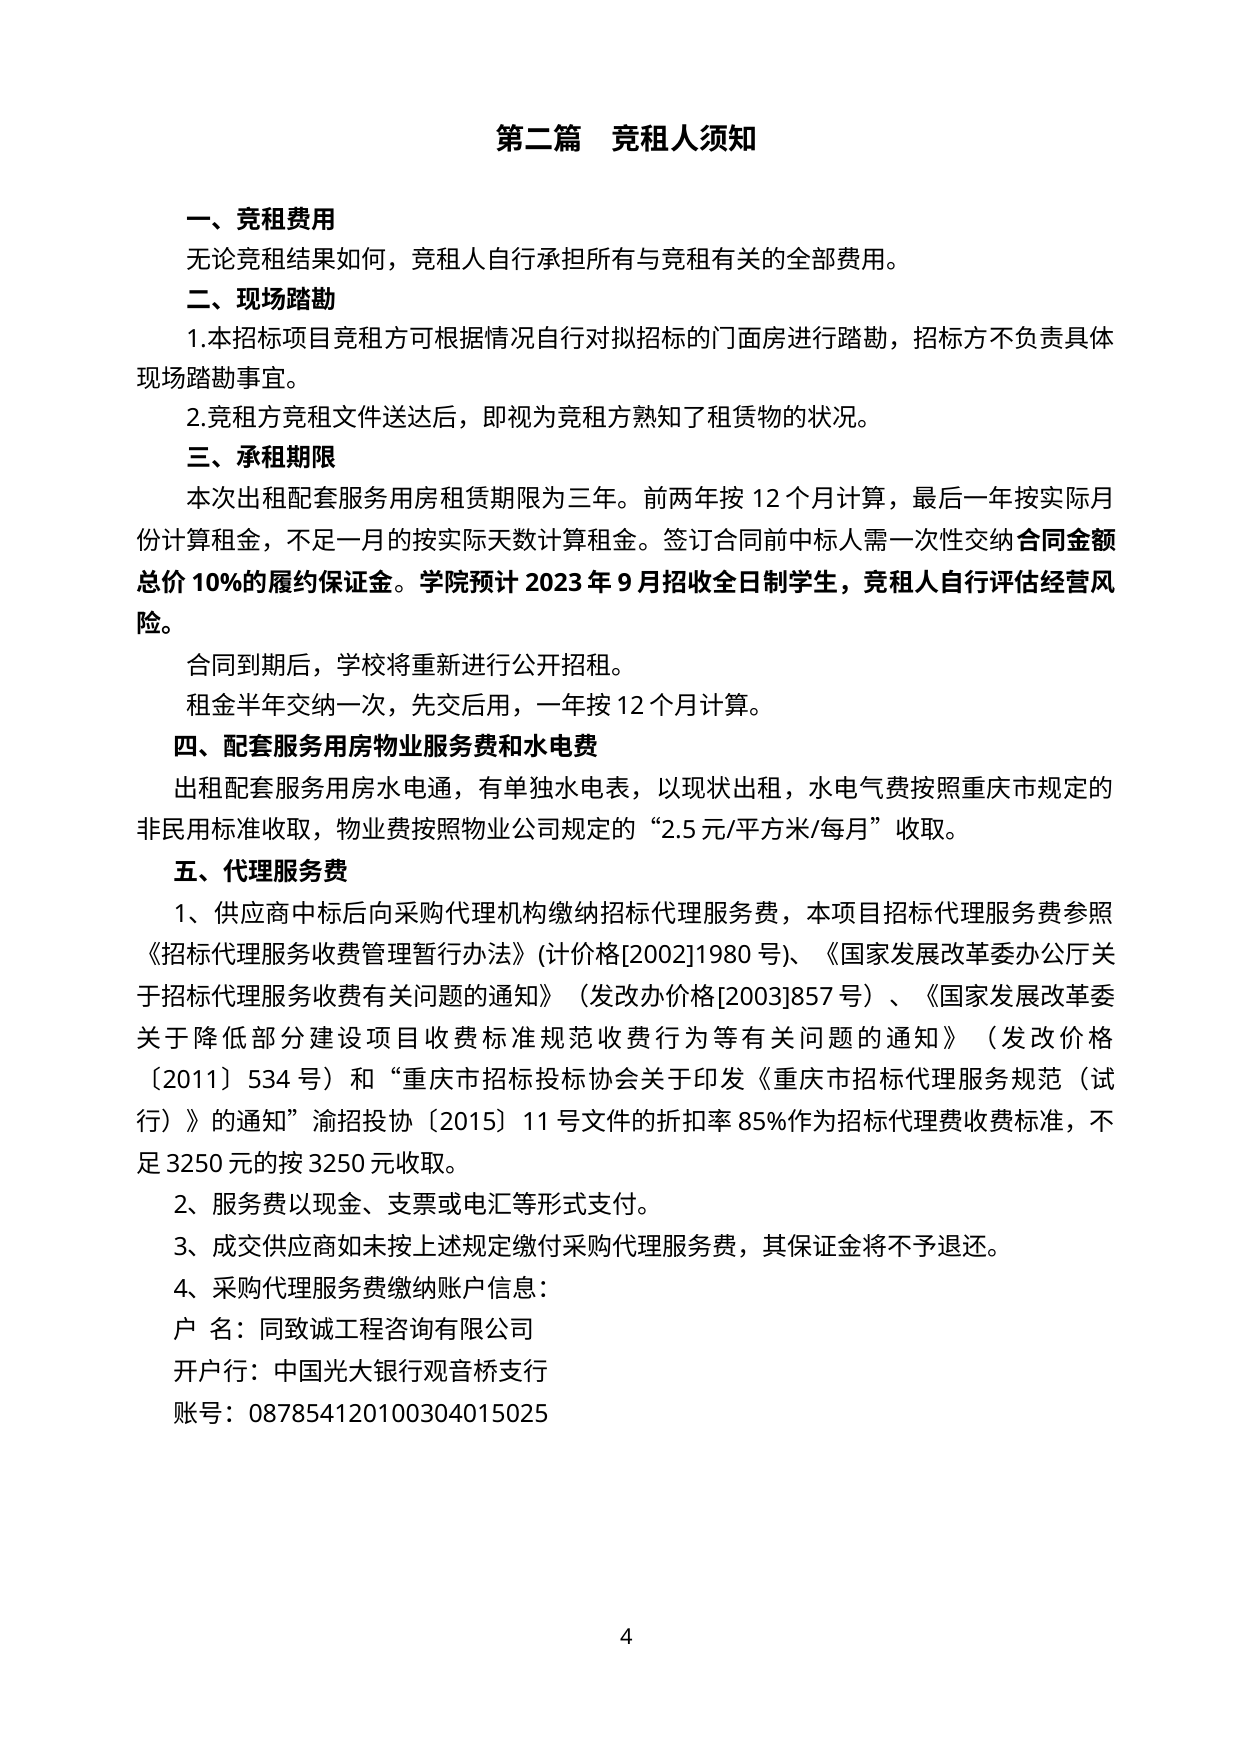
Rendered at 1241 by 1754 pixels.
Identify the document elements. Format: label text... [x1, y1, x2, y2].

text 二、现场踏勘 [136, 276, 1116, 316]
text 3、成交供应商如未按上述规定缴付采购代理服务费，其保证金将不予退还。 [136, 1222, 1116, 1264]
text 三、承租期限 [136, 435, 1116, 474]
text 4、采购代理服务费缴纳账户信息： [136, 1264, 1116, 1306]
text 户 名：同致诚工程咨询有限公司 [136, 1306, 1116, 1347]
text 1、供应商中标后向采购代理机构缴纳招标代理服务费，本项目招标代理服务费参照《招标代理服务收费管理暂行办法》(计价格[2002]1980号)、《国家发展改革委办公厅关于招标代理服务收费有关问题的通知》（发改办价格[2003]857号）、《国家发展改革委关于降低部分建设项目收费标准规范收费行为等有关问题的通知》（发改价格〔2011〕534号）和“重庆市招标投标协会关于印发《重庆市招标代理服务规范（试行）》的通知”渝招投协〔2015〕11号文件的折扣率85%作为招标代理费收费标准，不足3250元的按3250元收取。 [136, 889, 1116, 1181]
text 2.竞租方竞租文件送达后，即视为竞租方熟知了租赁物的状况。 [136, 395, 1116, 435]
text 租金半年交纳一次，先交后用，一年按12个月计算。 [136, 683, 1116, 722]
text 1.本招标项目竞租方可根据情况自行对拟招标的门面房进行踏勘，招标方不负责具体现场踏勘事宜。 [136, 316, 1116, 395]
text 五、代理服务费 [136, 847, 1116, 889]
text 合同到期后，学校将重新进行公开招租。 [136, 641, 1116, 683]
text 2、服务费以现金、支票或电汇等形式支付。 [136, 1181, 1116, 1222]
text 出租配套服务用房水电通，有单独水电表，以现状出租，水电气费按照重庆市规定的非民用标准收取，物业费按照物业公司规定的“2.5元/平方米/每月”收取。 [136, 764, 1116, 847]
text 第二篇 竞租人须知 [136, 118, 1116, 158]
text 一、竞租费用 [136, 197, 1116, 237]
text 账号：087854120100304015025 [136, 1389, 1116, 1431]
text 无论竞租结果如何，竞租人自行承担所有与竞租有关的全部费用。 [136, 237, 1116, 276]
text 本次出租配套服务用房租赁期限为三年。前两年按12个月计算，最后一年按实际月份计算租金，不足一月的按实际天数计算租金。签订合同前中标人需一次性交纳合同金额总价10%的履约保证金。学院预计2023年9月招收全日制学生，竞租人自行评估经营风险。 [136, 474, 1116, 641]
text 开户行：中国光大银行观音桥支行 [136, 1347, 1116, 1389]
text 四、配套服务用房物业服务费和水电费 [136, 722, 1116, 764]
